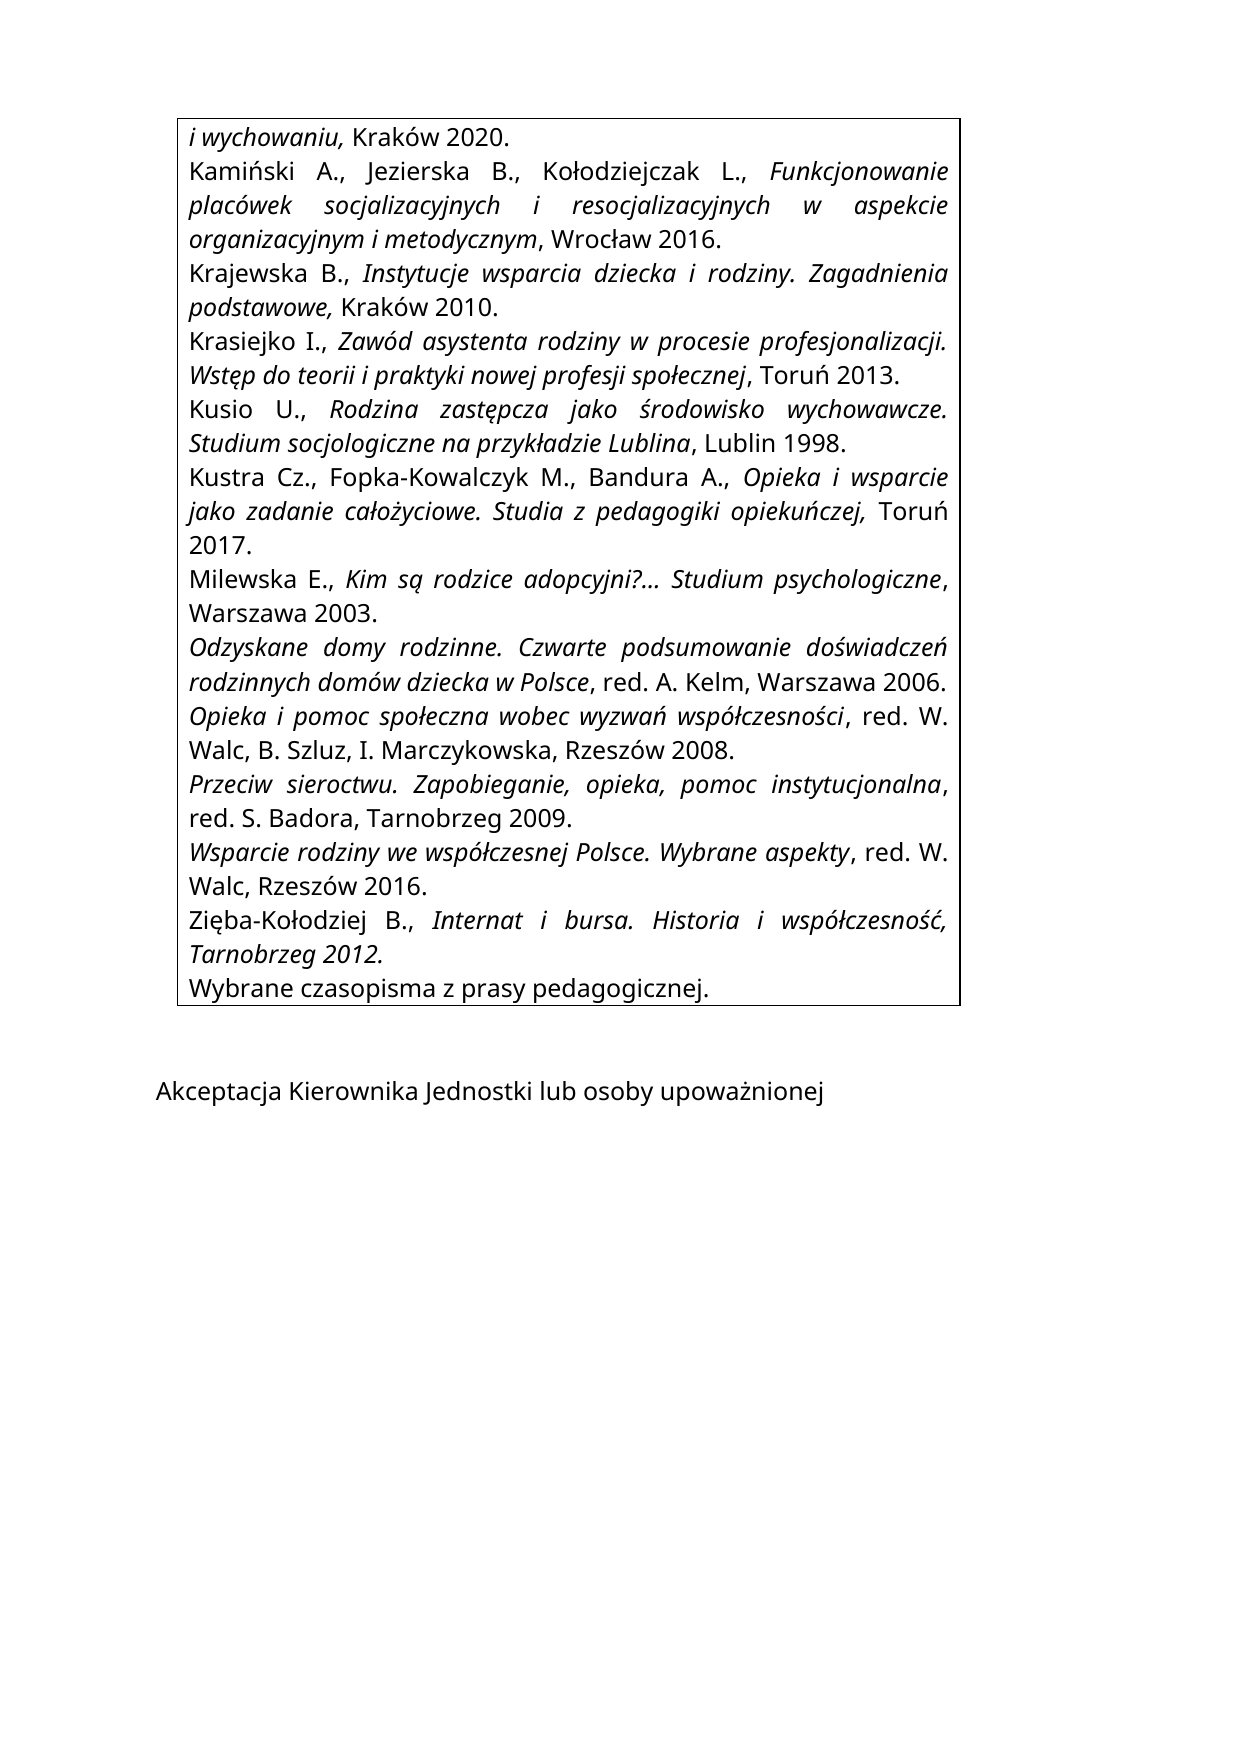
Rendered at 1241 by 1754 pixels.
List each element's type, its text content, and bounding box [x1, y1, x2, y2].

text Akceptacja Kierownika Jednostki lub osoby upoważnionej [156, 1074, 1122, 1108]
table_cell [178, 119, 959, 1005]
